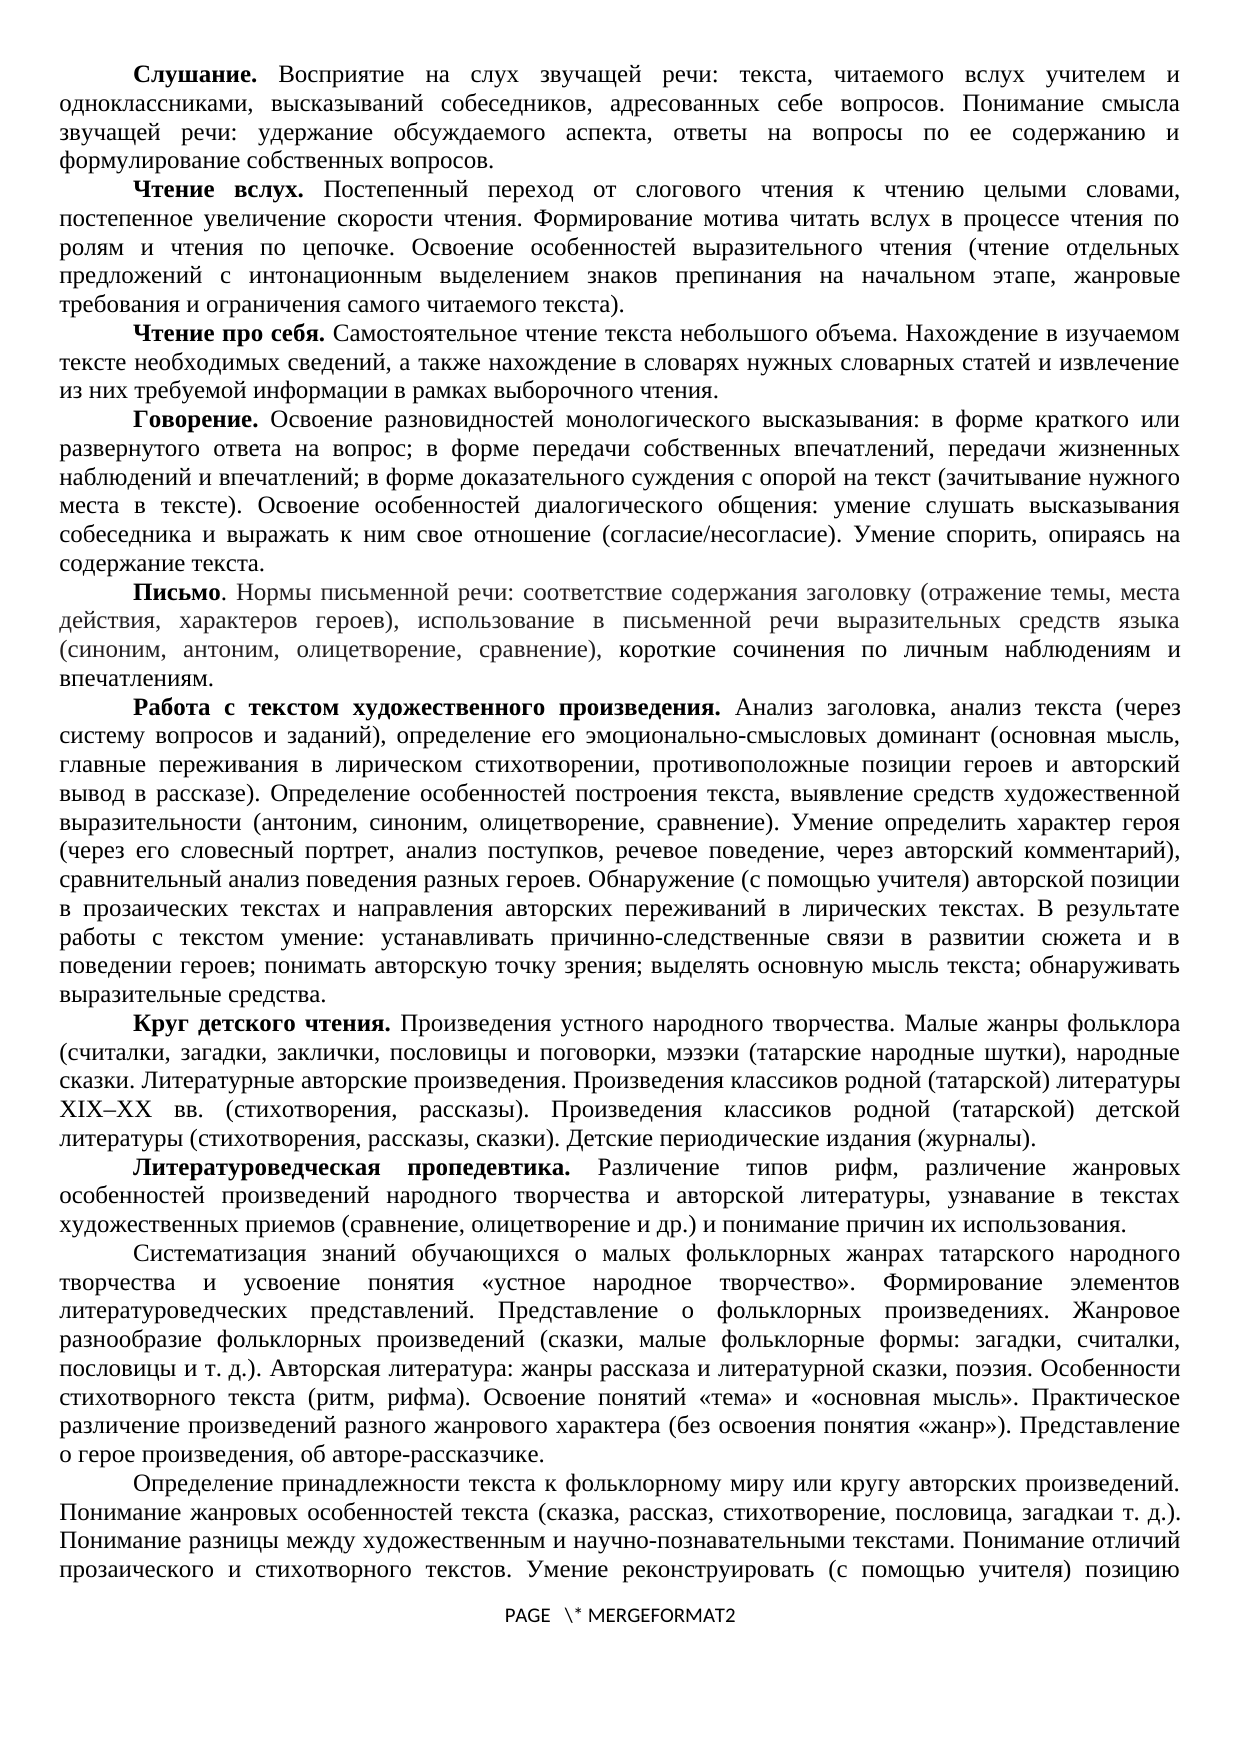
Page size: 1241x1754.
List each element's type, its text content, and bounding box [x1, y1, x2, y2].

text Литературоведческая пропедевтика. Различение типов рифм, различение жанровых особенностей произведений народного творчества и авторской литературы, узнавание в текстах художественных приемов (сравнение, олицетворение и др.) и понимание причин их использования. [59, 1152, 1181, 1238]
text Слушание. Восприятие на слух звучащей речи: текста, читаемого вслух учителем и одноклассниками, высказываний собеседников, адресованных себе вопросов. Понимание смысла звучащей речи: удержание обсуждаемого аспекта, ответы на вопросы по ее содержанию и формулирование собственных вопросов. [59, 59, 1181, 174]
text Чтение вслух. Постепенный переход от слогового чтения к чтению целыми словами, постепенное увеличение скорости чтения. Формирование мотива читать вслух в процессе чтения по ролям и чтения по цепочке. Освоение особенностей выразительного чтения (чтение отдельных предложений с интонационным выделением знаков препинания на начальном этапе, жанровые требования и ограничения самого читаемого текста). [59, 174, 1181, 318]
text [59, 1468, 1181, 1583]
text Круг детского чтения. Произведения устного народного творчества. Малые жанры фольклора (считалки, загадки, заклички, пословицы и поговорки, мэзэки (татарские народные шутки), народные сказки. Литературные авторские произведения. Произведения классиков родной (татарской) литературы XIX–XX вв. (стихотворения, рассказы). Произведения классиков родной (татарской) детской литературы (стихотворения, рассказы, сказки). Детские периодические издания (журналы). [59, 1008, 1181, 1152]
text Чтение про себя. Самостоятельное чтение текста небольшого объема. Нахождение в изучаемом тексте необходимых сведений, а также нахождение в словарях нужных словарных статей и извлечение из них требуемой информации в рамках выборочного чтения. [59, 318, 1181, 404]
text Говорение. Освоение разновидностей монологического высказывания: в форме краткого или развернутого ответа на вопрос; в форме передачи собственных впечатлений, передачи жизненных наблюдений и впечатлений; в форме доказательного суждения с опорой на текст (зачитывание нужного места в тексте). Освоение особенностей диалогического общения: умение слушать высказывания собеседника и выражать к ним свое отношение (согласие/несогласие). Умение спорить, опираясь на содержание текста. [59, 404, 1181, 577]
text Письмо. Нормы письменной речи: соответствие содержания заголовку (отражение темы, места действия, характеров героев), использование в письменной речи выразительных средств языка (синоним, антоним, олицетворение, сравнение), короткие сочинения по личным наблюдениям и впечатлениям. [59, 577, 1181, 692]
text Работа с текстом художественного произведения. Анализ заголовка, анализ текста (через систему вопросов и заданий), определение его эмоционально-смысловых доминант (основная мысль, главные переживания в лирическом стихотворении, противоположные позиции героев и авторский вывод в рассказе). Определение особенностей построения текста, выявление средств художественной выразительности (антоним, синоним, олицетворение, сравнение). Умение определить характер героя (через его словесный портрет, анализ поступков, речевое поведение, через авторский комментарий), сравнительный анализ поведения разных героев. Обнаружение (с помощью учителя) авторской позиции в прозаических текстах и направления авторских переживаний в лирических текстах. В результате работы с текстом умение: устанавливать причинно-следственные связи в развитии сюжета и в поведении героев; понимать авторскую точку зрения; выделять основную мысль текста; обнаруживать выразительные средства. [59, 692, 1181, 1008]
text Систематизация знаний обучающихся о малых фольклорных жанрах татарского народного творчества и усвоение понятия «устное народное творчество». Формирование элементов литературоведческих представлений. Представление о фольклорных произведениях. Жанровое разнообразие фольклорных произведений (сказки, малые фольклорные формы: загадки, считалки, пословицы и т. д.). Авторская литература: жанры рассказа и литературной сказки, поэзия. Особенности стихотворного текста (ритм, рифма). Освоение понятий «тема» и «основная мысль». Практическое различение произведений разного жанрового характера (без освоения понятия «жанр»). Представление о герое произведения, об авторе-рассказчике. [59, 1238, 1181, 1468]
